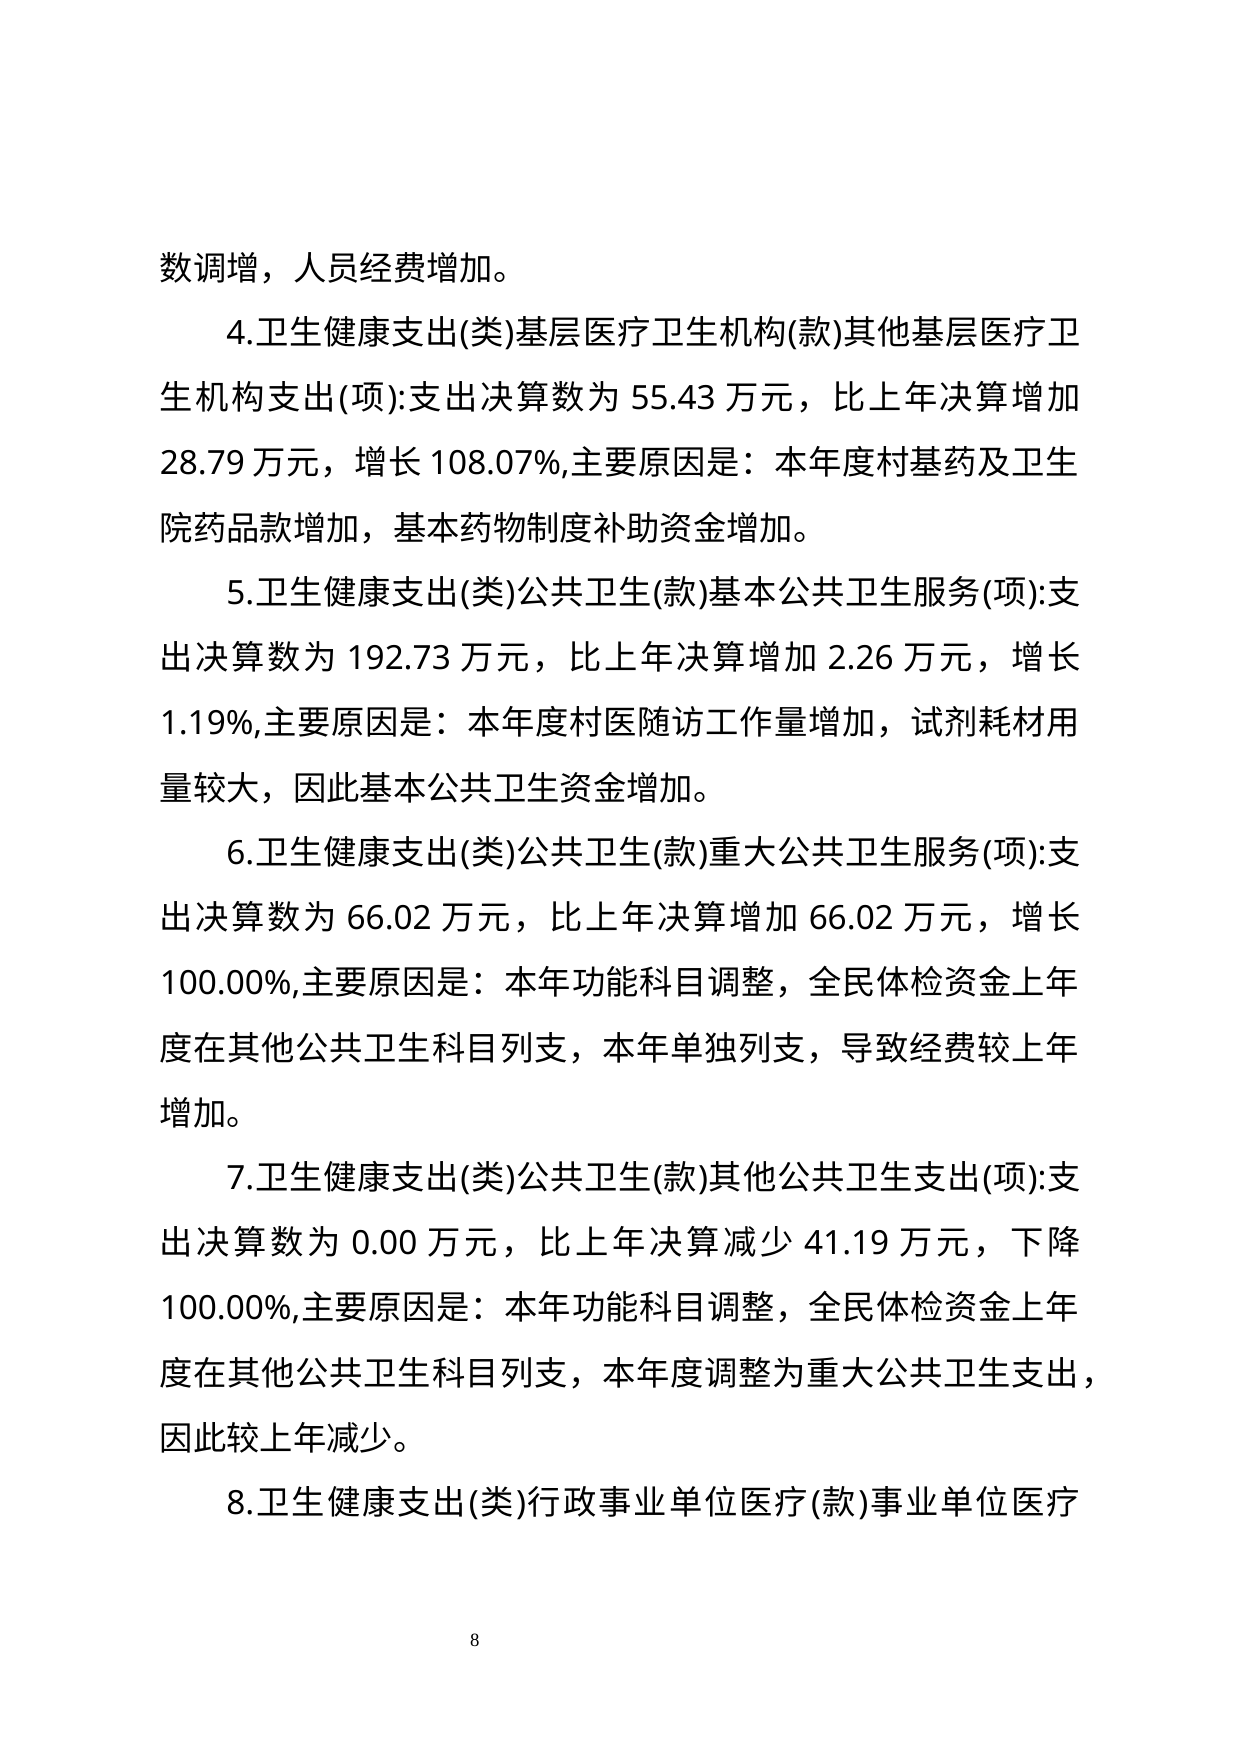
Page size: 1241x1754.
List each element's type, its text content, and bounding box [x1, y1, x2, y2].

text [159, 233, 1081, 298]
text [159, 1468, 1081, 1533]
text 7.卫生健康支出(类)公共卫生(款)其他公共卫生支出(项):支出决算数为0.00万元，比上年决算减少41.19万元，下降100.00%,主要原因是：本年功能科目调整，全民体检资金上年度在其他公共卫生科目列支，本年度调整为重大公共卫生支出，因此较上年减少。 [159, 1143, 1081, 1468]
text 6.卫生健康支出(类)公共卫生(款)重大公共卫生服务(项):支出决算数为66.02万元，比上年决算增加66.02万元，增长100.00%,主要原因是：本年功能科目调整，全民体检资金上年度在其他公共卫生科目列支，本年单独列支，导致经费较上年增加。 [159, 818, 1081, 1143]
text 5.卫生健康支出(类)公共卫生(款)基本公共卫生服务(项):支出决算数为192.73万元，比上年决算增加2.26万元，增长1.19%,主要原因是：本年度村医随访工作量增加，试剂耗材用量较大，因此基本公共卫生资金增加。 [159, 558, 1081, 818]
text 4.卫生健康支出(类)基层医疗卫生机构(款)其他基层医疗卫生机构支出(项):支出决算数为55.43万元，比上年决算增加28.79万元，增长108.07%,主要原因是：本年度村基药及卫生院药品款增加，基本药物制度补助资金增加。 [159, 298, 1081, 558]
